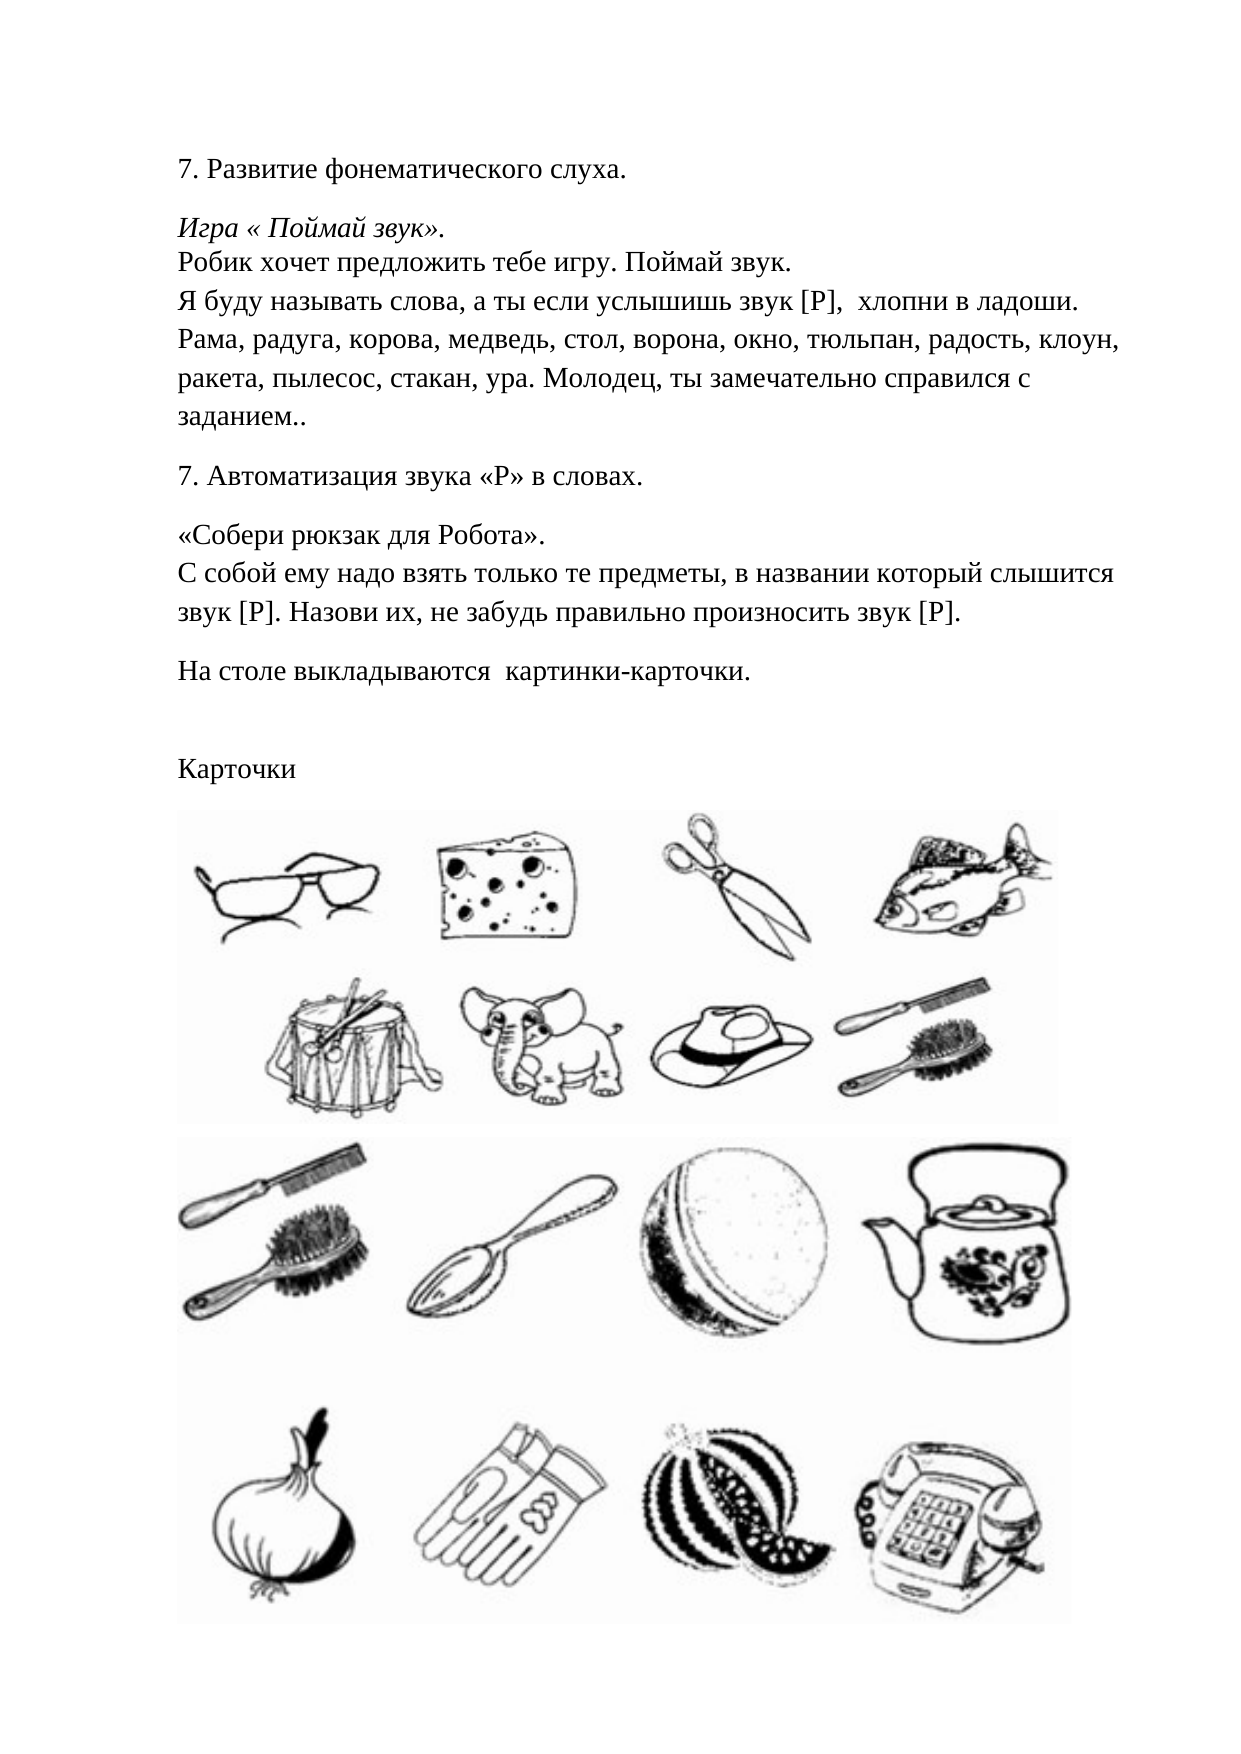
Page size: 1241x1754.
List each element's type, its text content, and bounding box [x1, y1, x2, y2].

text Игра « Поймай звук». [177, 211, 1152, 244]
text Карточки [177, 713, 1152, 785]
text «Собери рюкзак для Робота». С собой ему надо взять только те предметы, в названии который слышится звук [Р]. Назови их, не забудь правильно произносить звук [Р]. [177, 517, 1152, 628]
text 7. Автоматизация звука «Р» в словах. [177, 458, 1152, 491]
text На столе выкладываются картинки-карточки. [177, 653, 1152, 687]
text Робик хочет предложить тебе игру. Поймай звук. Я буду называть слова, а ты если услышишь звук [Р], хлопни в ладоши. Рама, радуга, корова, медведь, стол, ворона, окно, тюльпан, радость, клоун, ракета, пылесос, стакан, ура. Молодец, ты замечательно справился с заданием.. [177, 244, 1152, 432]
picture [177, 810, 1059, 1124]
text 7. Развитие фонематического слуха. [177, 118, 1152, 185]
picture [177, 1137, 1072, 1624]
